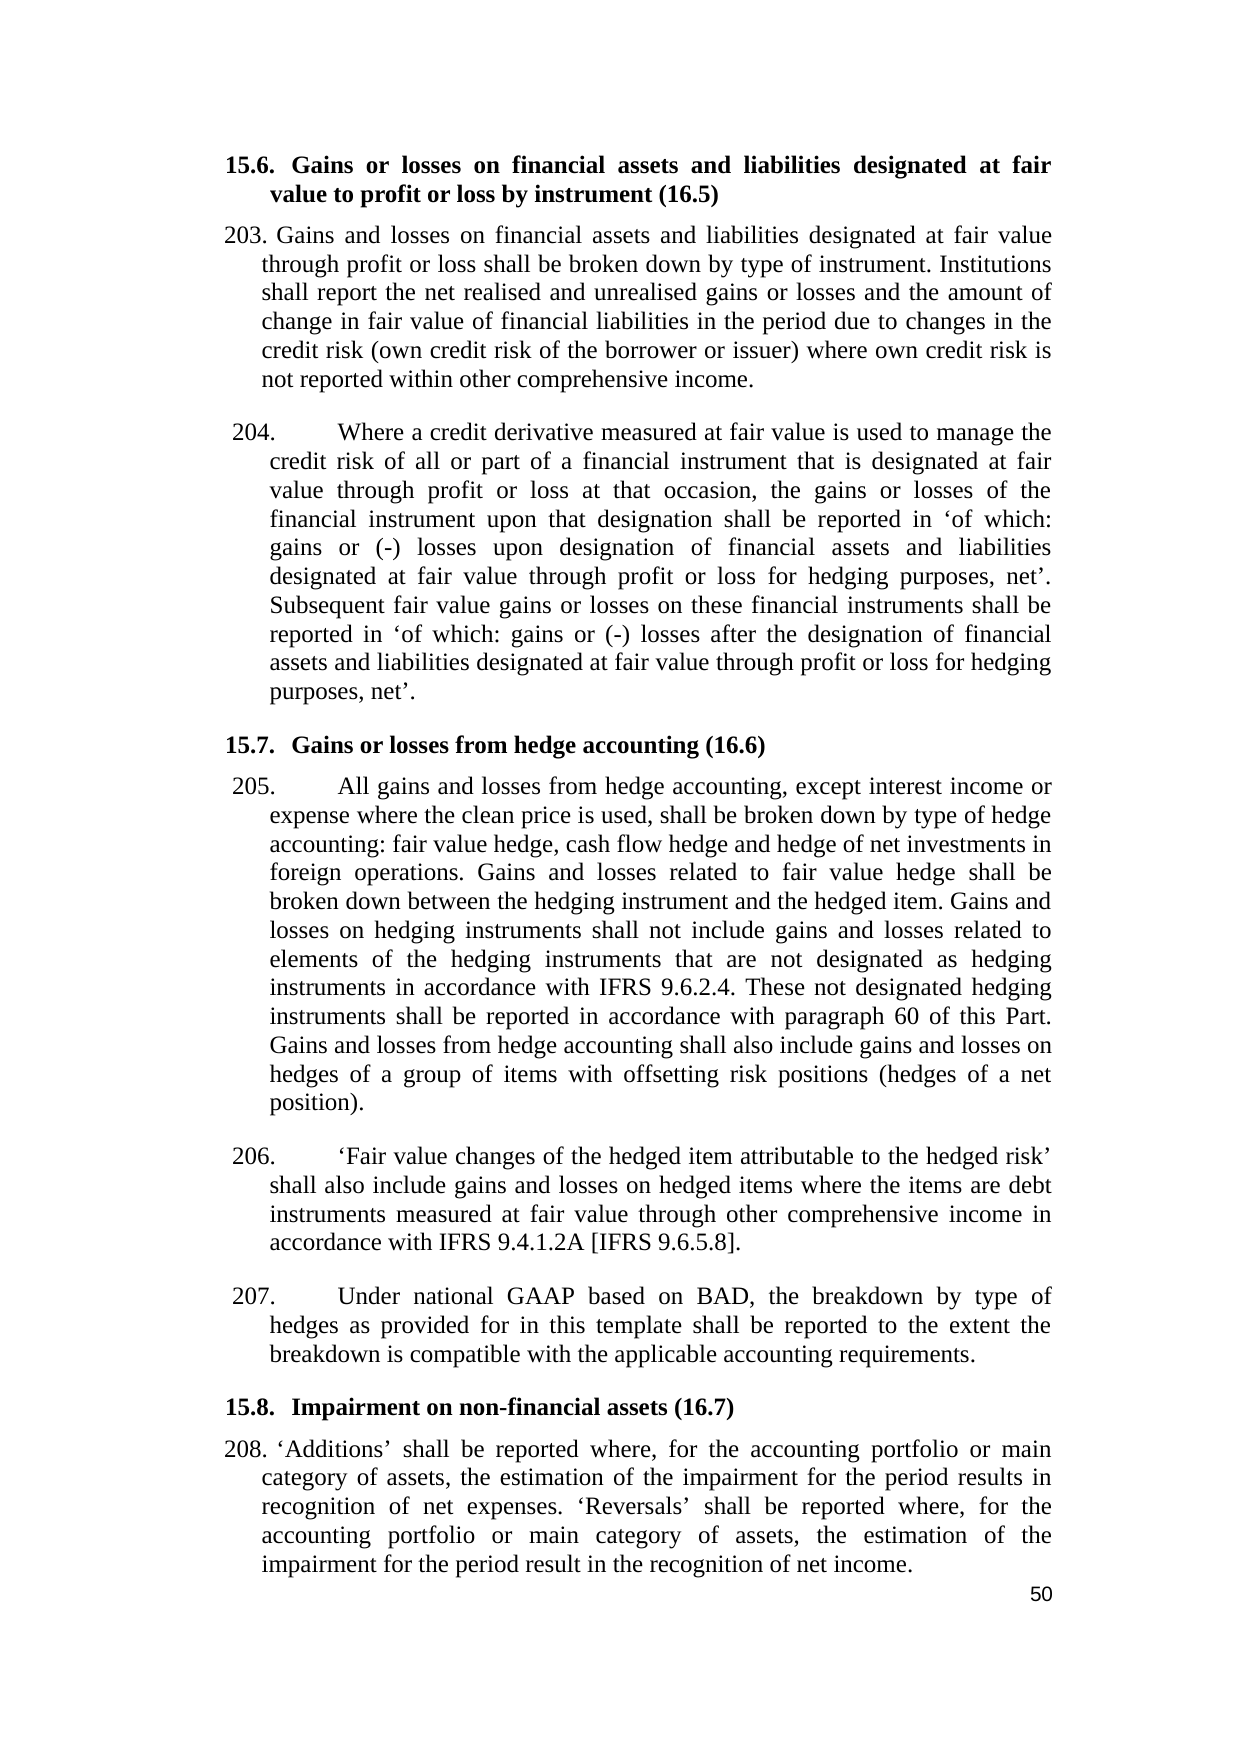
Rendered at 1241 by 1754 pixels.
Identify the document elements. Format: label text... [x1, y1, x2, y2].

text All gains and losses from hedge accounting, except interest income or expense where the clean price is used, shall be broken down by type of hedge accounting: fair value hedge, cash flow hedge and hedge of net investments in foreign operations. Gains and losses related to fair value hedge shall be broken down between the hedging instrument and the hedged item. Gains and losses on hedging instruments shall not include gains and losses related to elements of the hedging instruments that are not designated as hedging instruments in accordance with IFRS 9.6.2.4. These not designated hedging instruments shall be reported in accordance with paragraph 60 of this Part. Gains and losses from hedge accounting shall also include gains and losses on hedges of a group of items with offsetting risk positions (hedges of a net position). [232, 771, 1053, 1116]
subtitle Gains or losses from hedge accounting (16.6) [225, 730, 1053, 759]
text ‘Fair value changes of the hedged item attributable to the hedged risk’ shall also include gains and losses on hedged items where the items are debt instruments measured at fair value through other comprehensive income in accordance with IFRS 9.4.1.2A [IFRS 9.6.5.8]. [232, 1141, 1053, 1256]
text ‘Additions’ shall be reported where, for the accounting portfolio or main category of assets, the estimation of the impairment for the period results in recognition of net expenses. ‘Reversals’ shall be reported where, for the accounting portfolio or main category of assets, the estimation of the impairment for the period result in the recognition of net income. [224, 1434, 1053, 1577]
text Gains and losses on financial assets and liabilities designated at fair value through profit or loss shall be broken down by type of instrument. Institutions shall report the net realised and unrealised gains or losses and the amount of change in fair value of financial liabilities in the period due to changes in the credit risk (own credit risk of the borrower or issuer) where own credit risk is not reported within other comprehensive income. [224, 220, 1053, 392]
text Where a credit derivative measured at fair value is used to manage the credit risk of all or part of a financial instrument that is designated at fair value through profit or loss at that occasion, the gains or losses of the financial instrument upon that designation shall be reported in ‘of which: gains or (-) losses upon designation of financial assets and liabilities designated at fair value through profit or loss for hedging purposes, net’. Subsequent fair value gains or losses on these financial instruments shall be reported in ‘of which: gains or (-) losses after the designation of financial assets and liabilities designated at fair value through profit or loss for hedging purposes, net’. [232, 417, 1053, 705]
text Under national GAAP based on BAD, the breakdown by type of hedges as provided for in this template shall be reported to the extent the breakdown is compatible with the applicable accounting requirements. [232, 1281, 1053, 1367]
subtitle Impairment on non-financial assets (16.7) [225, 1392, 1053, 1421]
subtitle Gains or losses on financial assets and liabilities designated at fair value to profit or loss by instrument (16.5) [225, 150, 1053, 207]
